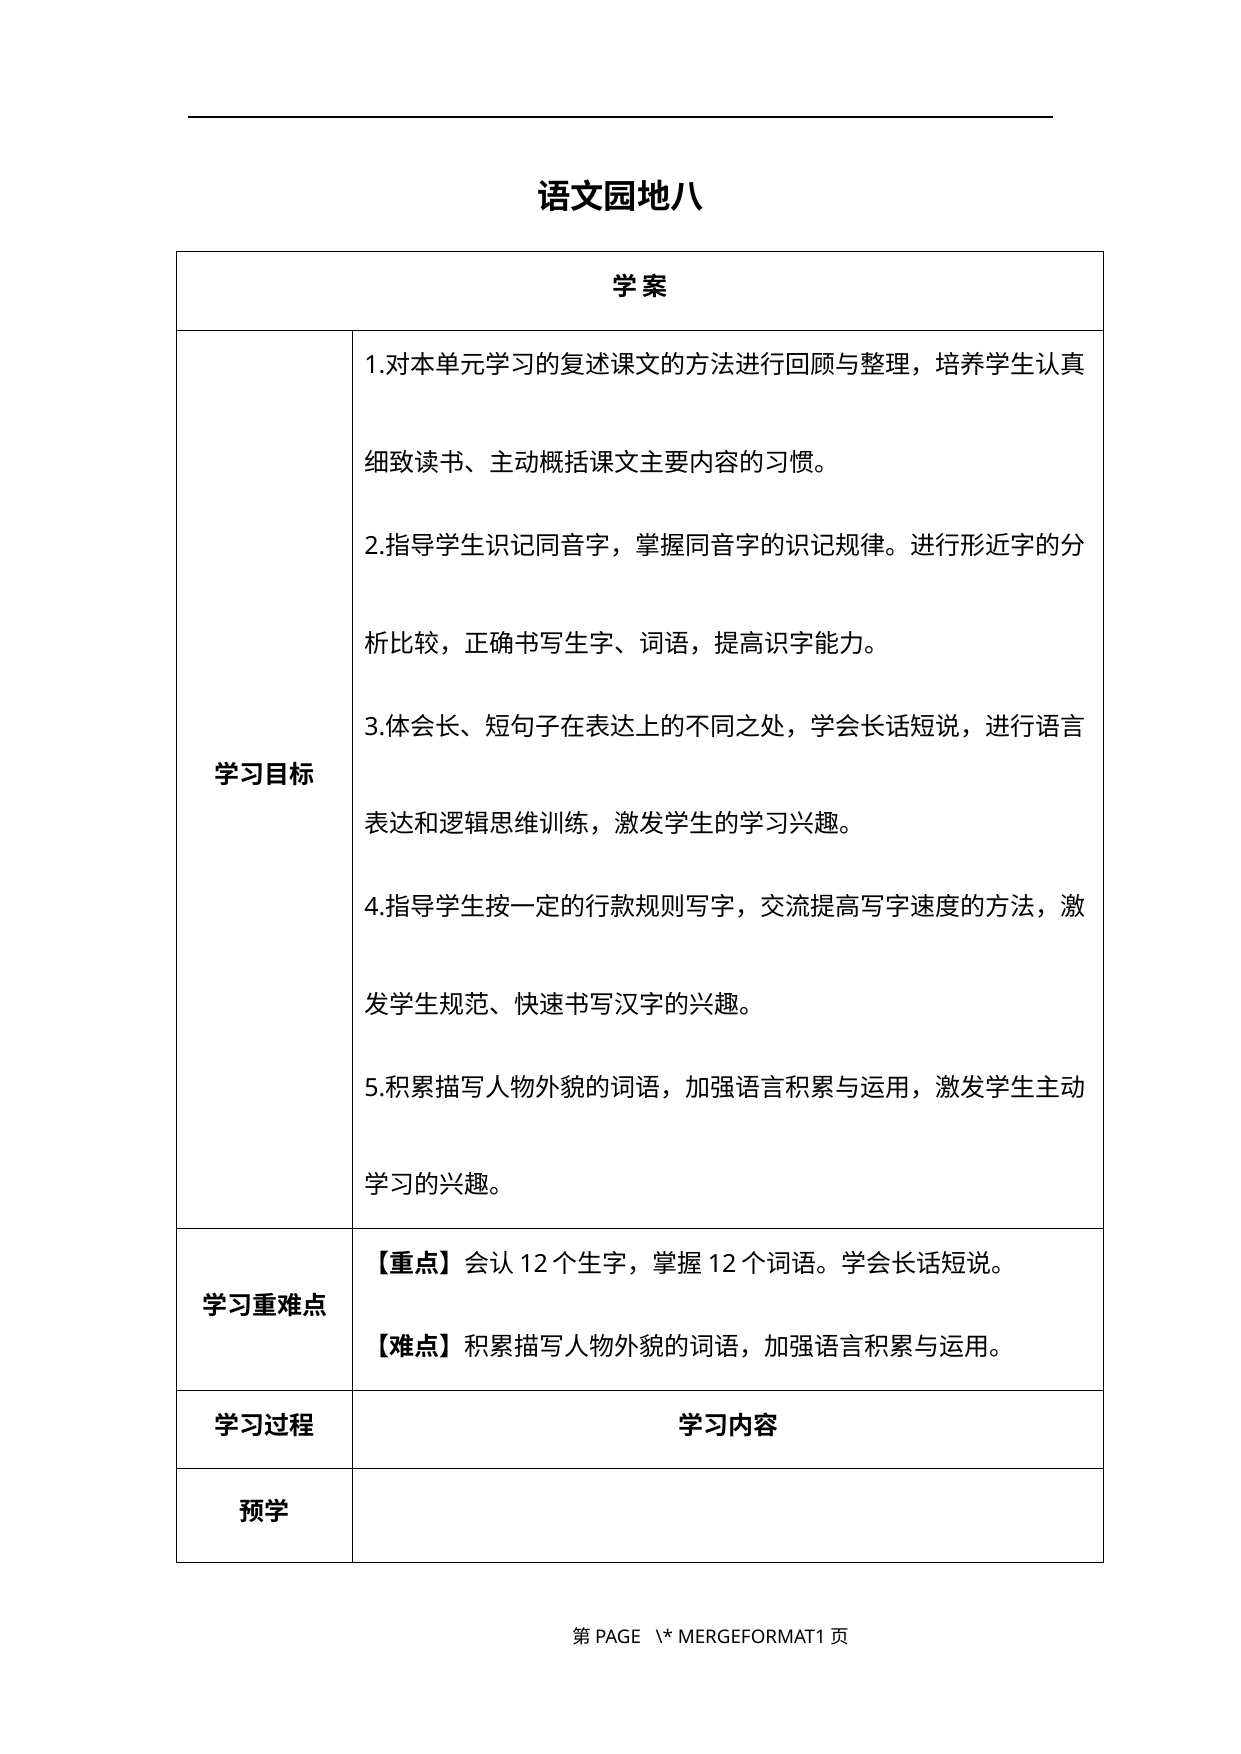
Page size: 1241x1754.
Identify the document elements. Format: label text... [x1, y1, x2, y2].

table_header 学 案 [177, 252, 1103, 329]
table_cell 学习重难点 [177, 1229, 352, 1390]
table_cell 预学 [177, 1469, 352, 1562]
table_cell 【重点】会认12个生字，掌握12个词语。学会长话短说。 【难点】积累描写人物外貌的词语，加强语言积累与运用。 [353, 1229, 1103, 1390]
table_cell 学习目标 [177, 331, 352, 1228]
text 语文园地八 [187, 162, 1053, 227]
table_cell 学习内容 [353, 1391, 1103, 1468]
table_cell 学习过程 [177, 1391, 352, 1468]
table_cell 1.对本单元学习的复述课文的方法进行回顾与整理，培养学生认真细致读书、主动概括课文主要内容的习惯。 2.指导学生识记同音字，掌握同音字的识记规律。进行形近字的分析比较，正确书写生字、词语，提高识字能力。 3.体会长、短句子在表达上的不同之处，学会长话短说，进行语言表达和逻辑思维训练，激发学生的学习兴趣。 4.指导学生按一定的行款规则写字，交流提高写字速度的方法，激发学生规范、快速书写汉字的兴趣。 5.积累描写人物外貌的词语，加强语言积累与运用，激发学生主动学习的兴趣。 [353, 331, 1103, 1228]
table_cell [353, 1469, 1103, 1562]
